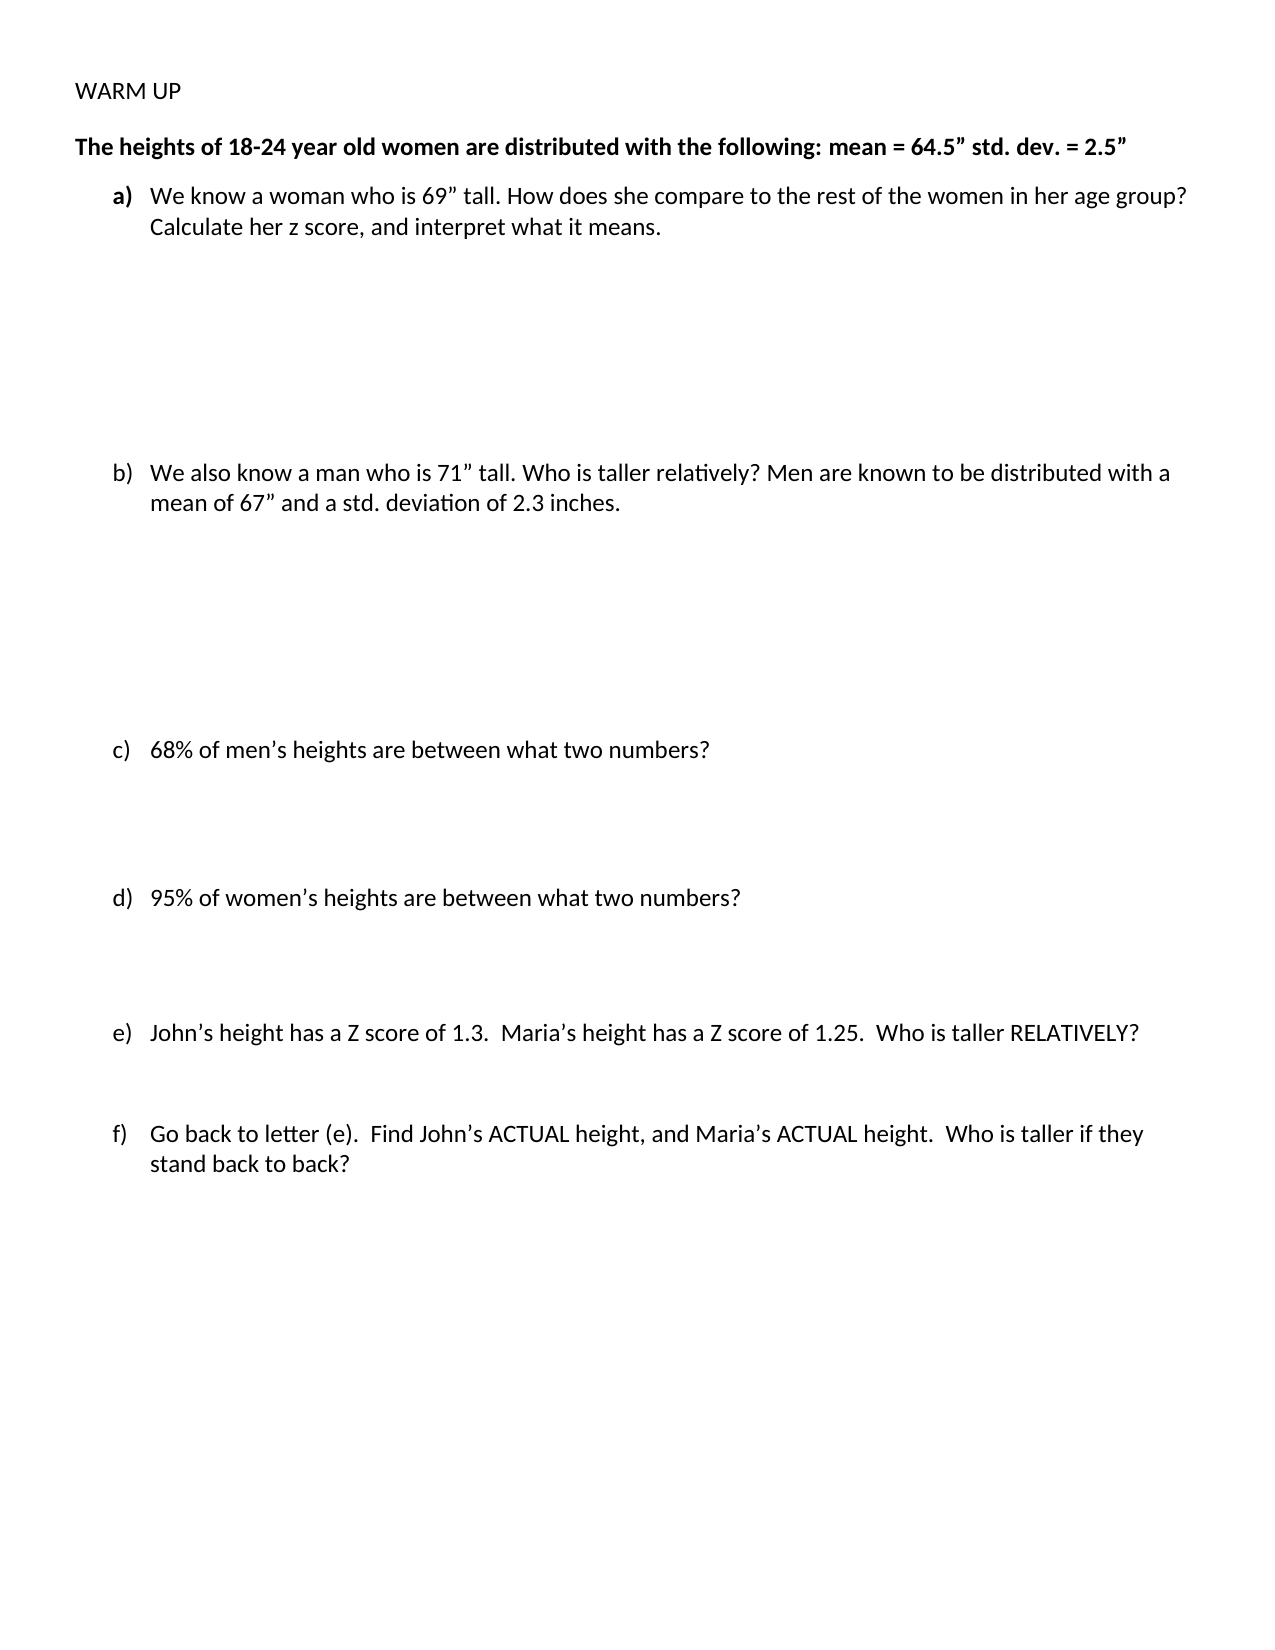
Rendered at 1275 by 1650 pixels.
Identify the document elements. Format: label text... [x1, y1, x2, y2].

list Go back to letter (e). Find John’s ACTUAL height, and Maria’s ACTUAL height. Who is taller if they stand back to back? [112, 1118, 1200, 1179]
list 95% of women’s heights are between what two numbers? [112, 882, 1200, 912]
list John’s height has a Z score of 1.3. Maria’s height has a Z score of 1.25. Who is taller RELATIVELY? [112, 1017, 1200, 1048]
text WARM UP [75, 75, 1200, 106]
list We also know a man who is 71” tall. Who is taller relatively? Men are known to be distributed with a mean of 67” and a std. deviation of 2.3 inches. [112, 457, 1200, 518]
list 68% of men’s heights are between what two numbers? [112, 734, 1200, 764]
text The heights of 18-24 year old women are distributed with the following: mean = 64.5” std. dev. = 2.5” [75, 131, 1200, 161]
list We know a woman who is 69” tall. How does she compare to the rest of the women in her age group? Calculate her z score, and interpret what it means. [112, 180, 1200, 241]
